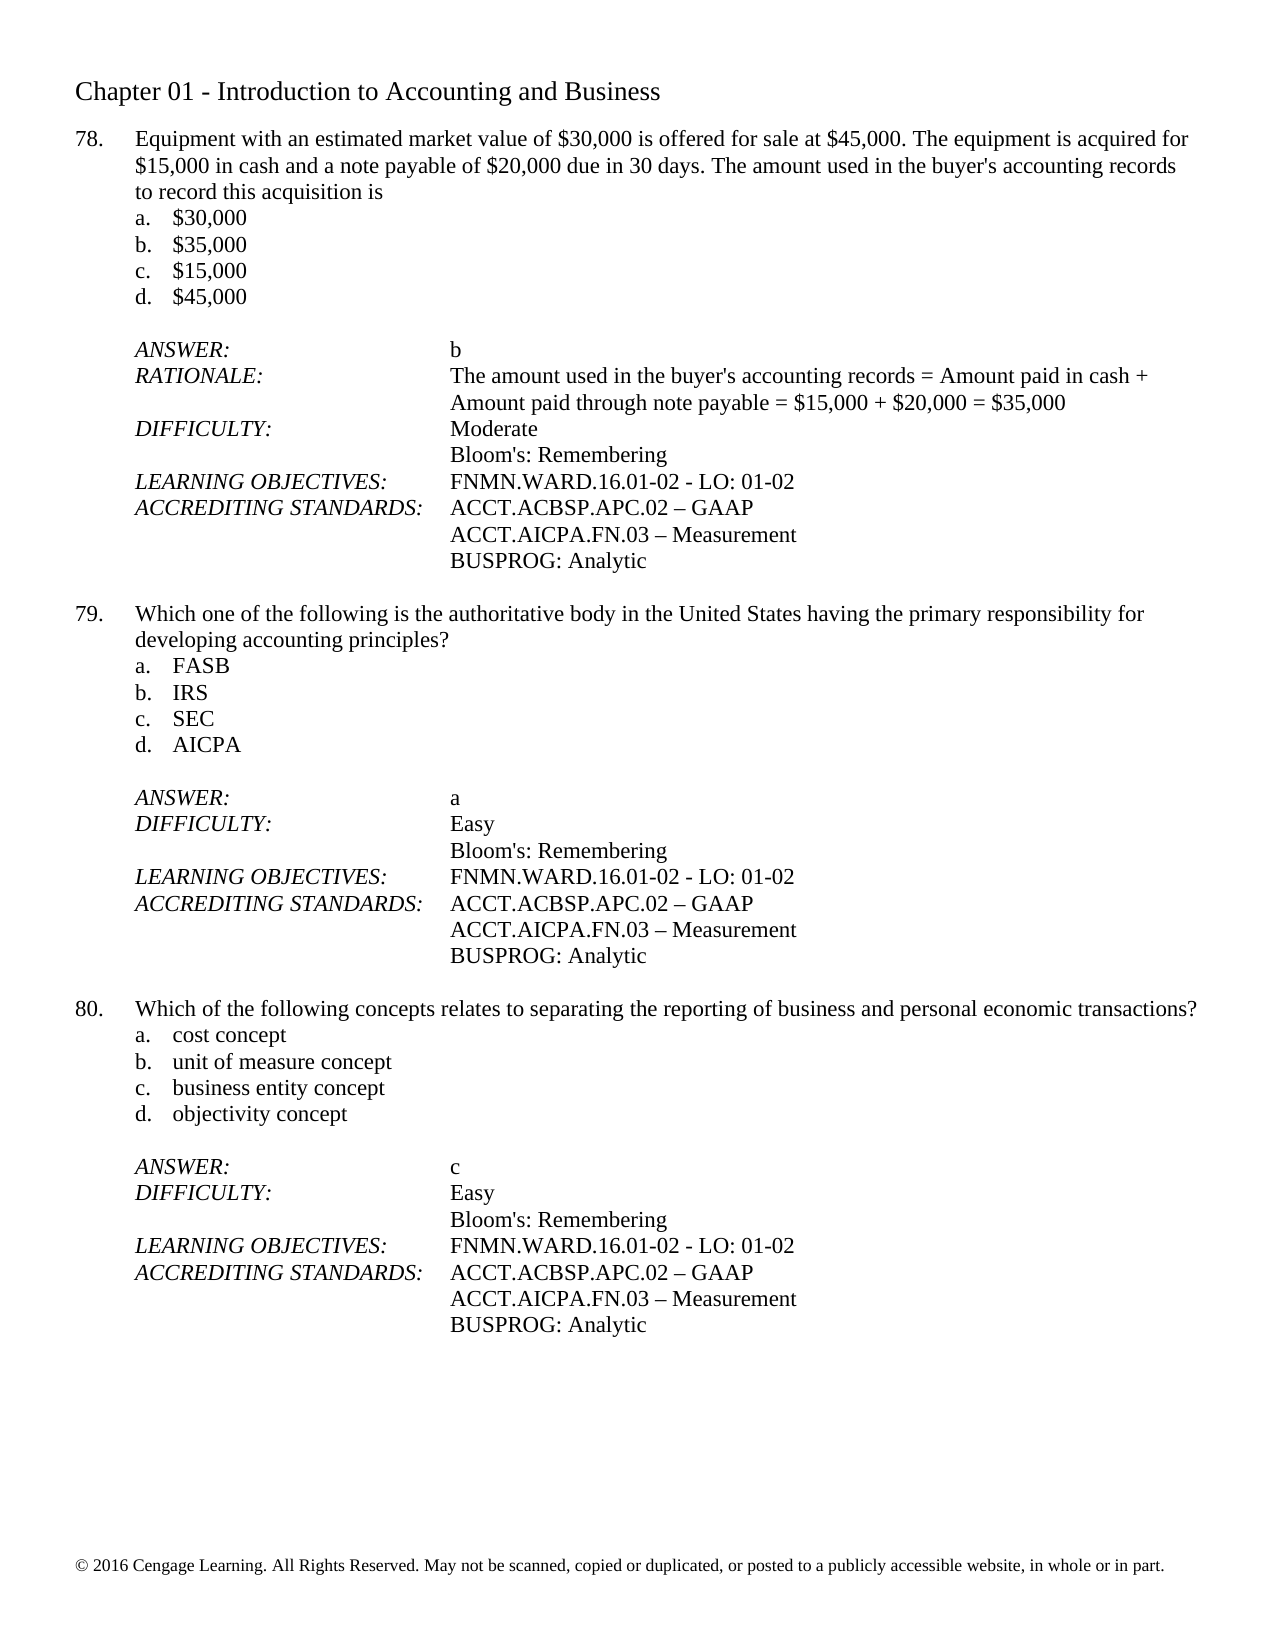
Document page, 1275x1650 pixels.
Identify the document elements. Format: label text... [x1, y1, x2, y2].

list cost concept [135, 1021, 1200, 1048]
list objectivity concept [135, 1100, 1200, 1127]
list $30,000 [135, 204, 1200, 231]
text LEARNING OBJECTIVES: FNMN.WARD.16.01-02 - LO: 01-02 [135, 468, 1200, 494]
list unit of measure concept [135, 1048, 1200, 1074]
list SEC [135, 705, 1200, 731]
text ANSWER: b [135, 336, 1200, 362]
list Which of the following concepts relates to separating the reporting of business and personal economic transactions? [75, 995, 1200, 1021]
text ACCT.AICPA.FN.03 – Measurement [135, 916, 1200, 942]
list $15,000 [135, 257, 1200, 283]
text LEARNING OBJECTIVES: FNMN.WARD.16.01-02 - LO: 01-02 [135, 1232, 1200, 1258]
text BUSPROG: Analytic [135, 942, 1200, 969]
text LEARNING OBJECTIVES: FNMN.WARD.16.01-02 - LO: 01-02 [135, 863, 1200, 889]
text ACCREDITING STANDARDS: ACCT.ACBSP.APC.02 – GAAP [135, 889, 1200, 916]
list business entity concept [135, 1074, 1200, 1100]
text BUSPROG: Analytic [135, 1311, 1200, 1338]
text BUSPROG: Analytic [135, 547, 1200, 573]
list AICPA [135, 731, 1200, 758]
text Bloom's: Remembering [135, 442, 1200, 468]
list Equipment with an estimated market value of $30,000 is offered for sale at $45,000. The equipment is acquired for $15,000 in cash and a note payable of $20,000 due in 30 days. The amount used in the buyer's accounting records to record this acquisition is [75, 125, 1200, 204]
list IRS [135, 679, 1200, 705]
text ACCREDITING STANDARDS: ACCT.ACBSP.APC.02 – GAAP [135, 494, 1200, 521]
text DIFFICULTY: Moderate [135, 415, 1200, 442]
text ACCT.AICPA.FN.03 – Measurement [135, 1285, 1200, 1311]
list $35,000 [135, 231, 1200, 257]
text ANSWER: c [135, 1153, 1200, 1179]
text Bloom's: Remembering [135, 837, 1200, 863]
text RATIONALE: The amount used in the buyer's accounting records = Amount paid in cash + [135, 362, 1200, 389]
text Amount paid through note payable = $15,000 + $20,000 = $35,000​ [135, 389, 1200, 415]
text ACCREDITING STANDARDS: ACCT.ACBSP.APC.02 – GAAP [135, 1258, 1200, 1285]
list FASB [135, 652, 1200, 679]
list $45,000 [135, 283, 1200, 310]
list Which one of the following is the authoritative body in the United States having the primary responsibility for developing accounting principles? [75, 600, 1200, 652]
text DIFFICULTY: Easy [135, 1179, 1200, 1206]
text ACCT.AICPA.FN.03 – Measurement [135, 521, 1200, 547]
text Bloom's: Remembering [135, 1206, 1200, 1232]
text DIFFICULTY: Easy [135, 811, 1200, 837]
text ANSWER: a [135, 784, 1200, 811]
